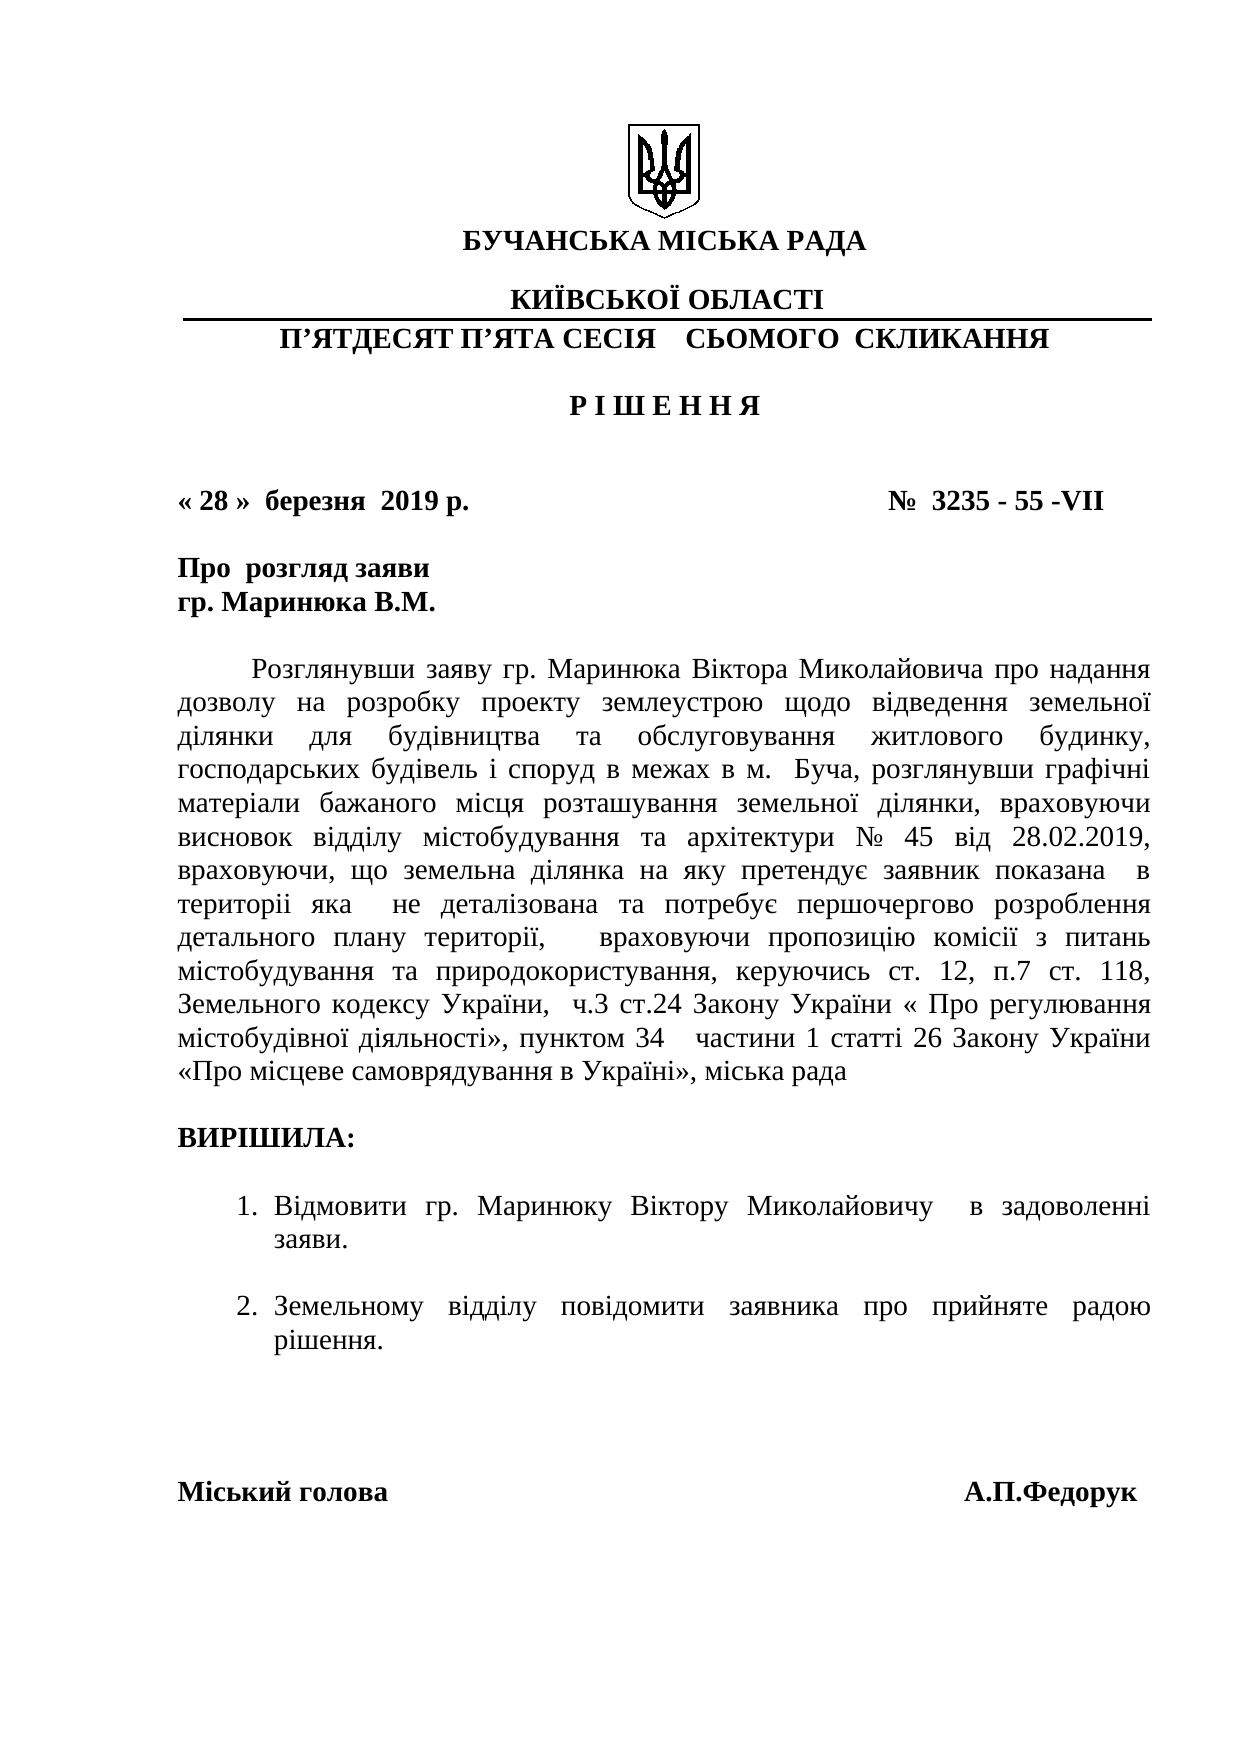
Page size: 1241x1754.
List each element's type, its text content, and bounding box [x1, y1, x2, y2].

text Р І Ш Е Н Н Я [177, 388, 1152, 422]
text ВИРІШИЛА: [177, 1121, 1152, 1154]
list Земельному відділу повідомити заявника про прийняте радою рішення. [236, 1288, 1152, 1355]
text Міський голова А.П.Федорук [177, 1474, 1152, 1508]
text КИЇВСЬКОЇ ОБЛАСТІ [183, 282, 1152, 318]
text П’ЯТДЕСЯТ П’ЯТА СЕСІЯ СЬОМОГО СКЛИКАННЯ [177, 321, 1152, 354]
text гр. Маринюка В.М. [177, 584, 1152, 617]
text « 28 » березня 2019 р. № 3235 - 55 -VІІ [177, 483, 1152, 517]
text Про розгляд заяви [177, 550, 1152, 584]
text БУЧАНСЬКА МІСЬКА РАДА [177, 223, 1152, 256]
list Відмовити гр. Маринюку Віктору Миколайовичу в задоволенні заяви. [236, 1188, 1152, 1255]
text Розглянувши заяву гр. Маринюка Віктора Миколайовича про надання дозволу на розробку проекту землеустрою щодо відведення земельної ділянки для будівництва та обслуговування житлового будинку, господарських будівель і споруд в межах в м. Буча, розглянувши графічні матеріали бажаного місця розташування земельної ділянки, враховуючи висновок відділу містобудування та архітектури № 45 від 28.02.2019, враховуючи, що земельна ділянка на яку претендує заявник показана в територіі яка не деталізована та потребує першочергово розроблення детального плану території, враховуючи пропозицію комісії з питань містобудування та природокористування, керуючись ст. 12, п.7 ст. 118, Земельного кодексу України, ч.3 ст.24 Закону України « Про регулювання містобудівної діяльності», пунктом 34 частини 1 статті 26 Закону України «Про місцеве самоврядування в Україні», міська рада [177, 651, 1152, 1087]
